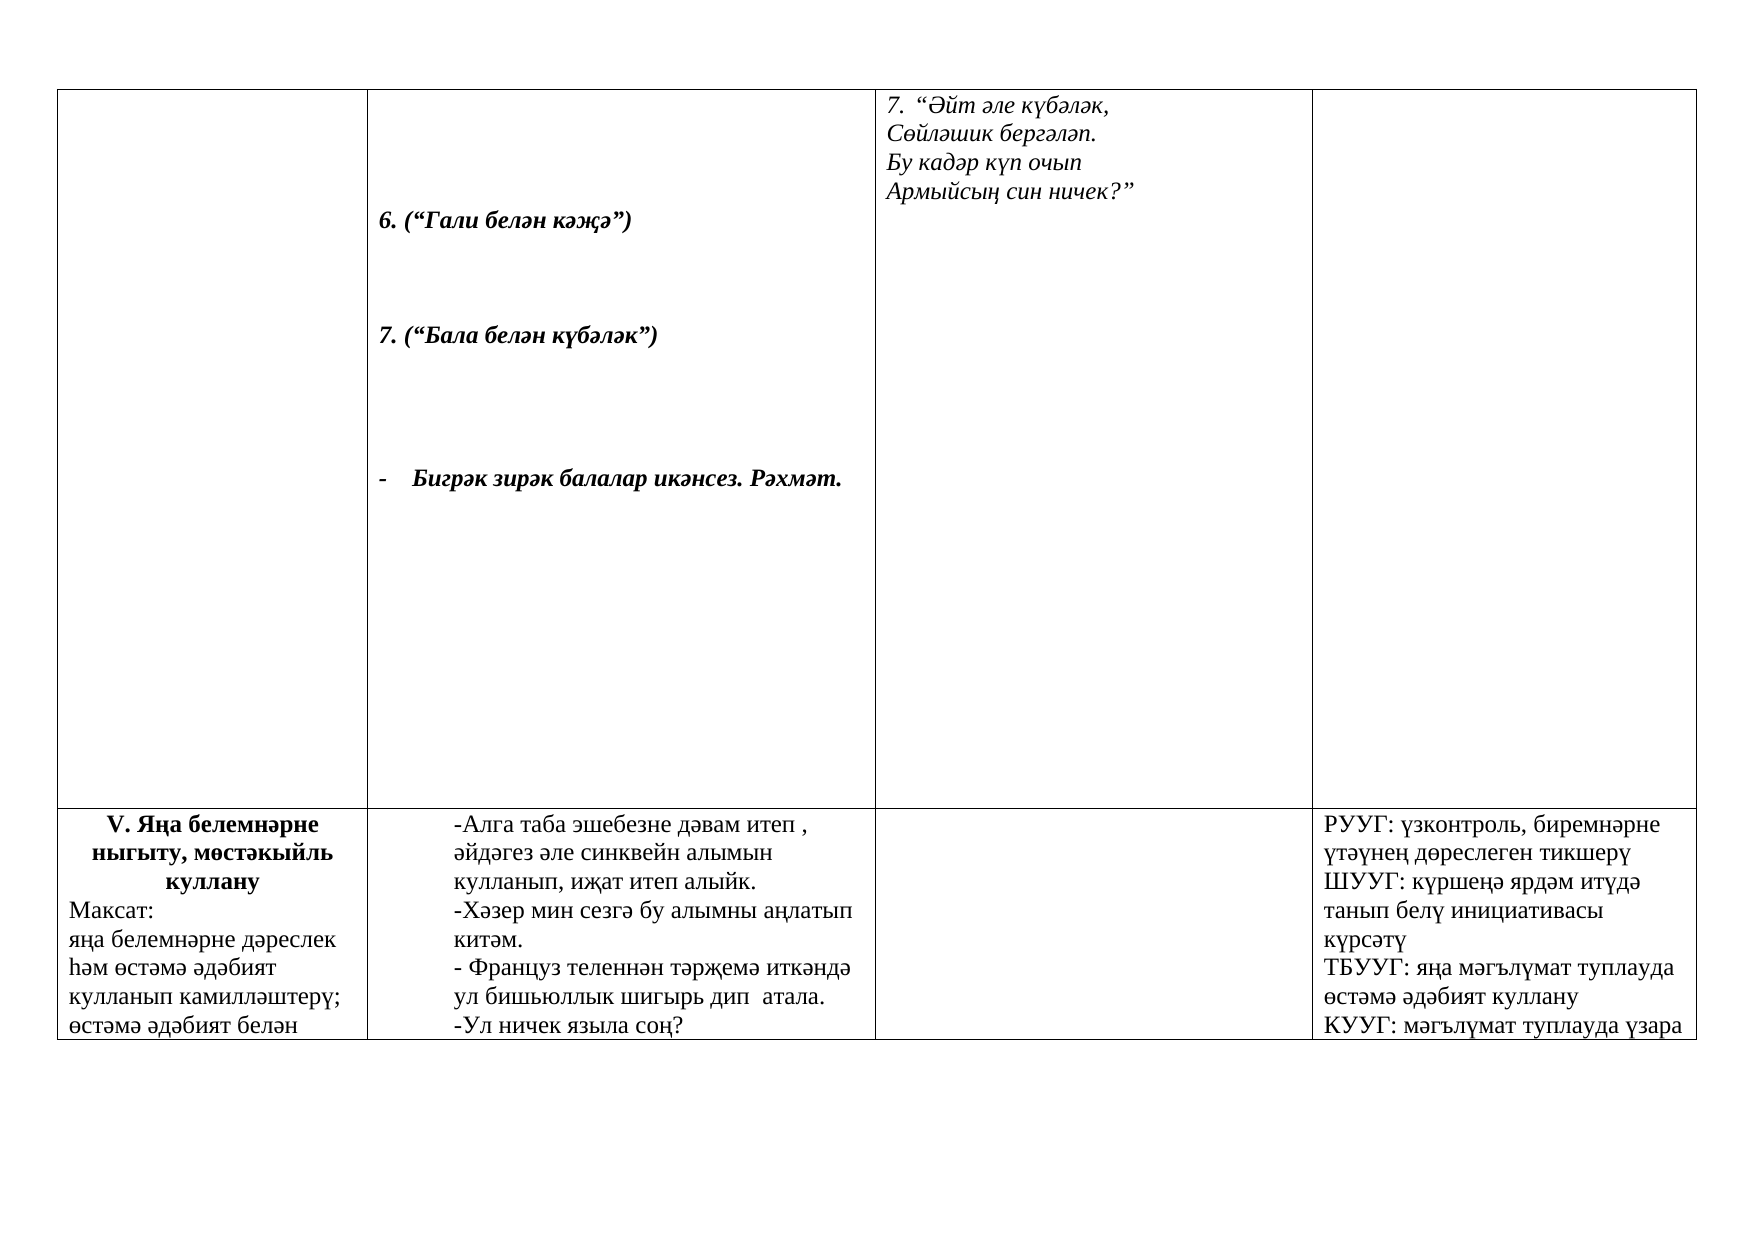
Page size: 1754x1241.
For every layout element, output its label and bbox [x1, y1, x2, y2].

table_cell [1313, 90, 1696, 808]
table_cell [876, 809, 1312, 1039]
table_cell [58, 90, 367, 808]
table_cell [876, 90, 1312, 808]
table_cell [368, 90, 875, 808]
table_cell [368, 809, 875, 1039]
table_cell [1313, 809, 1696, 1039]
table_cell [58, 809, 367, 1039]
